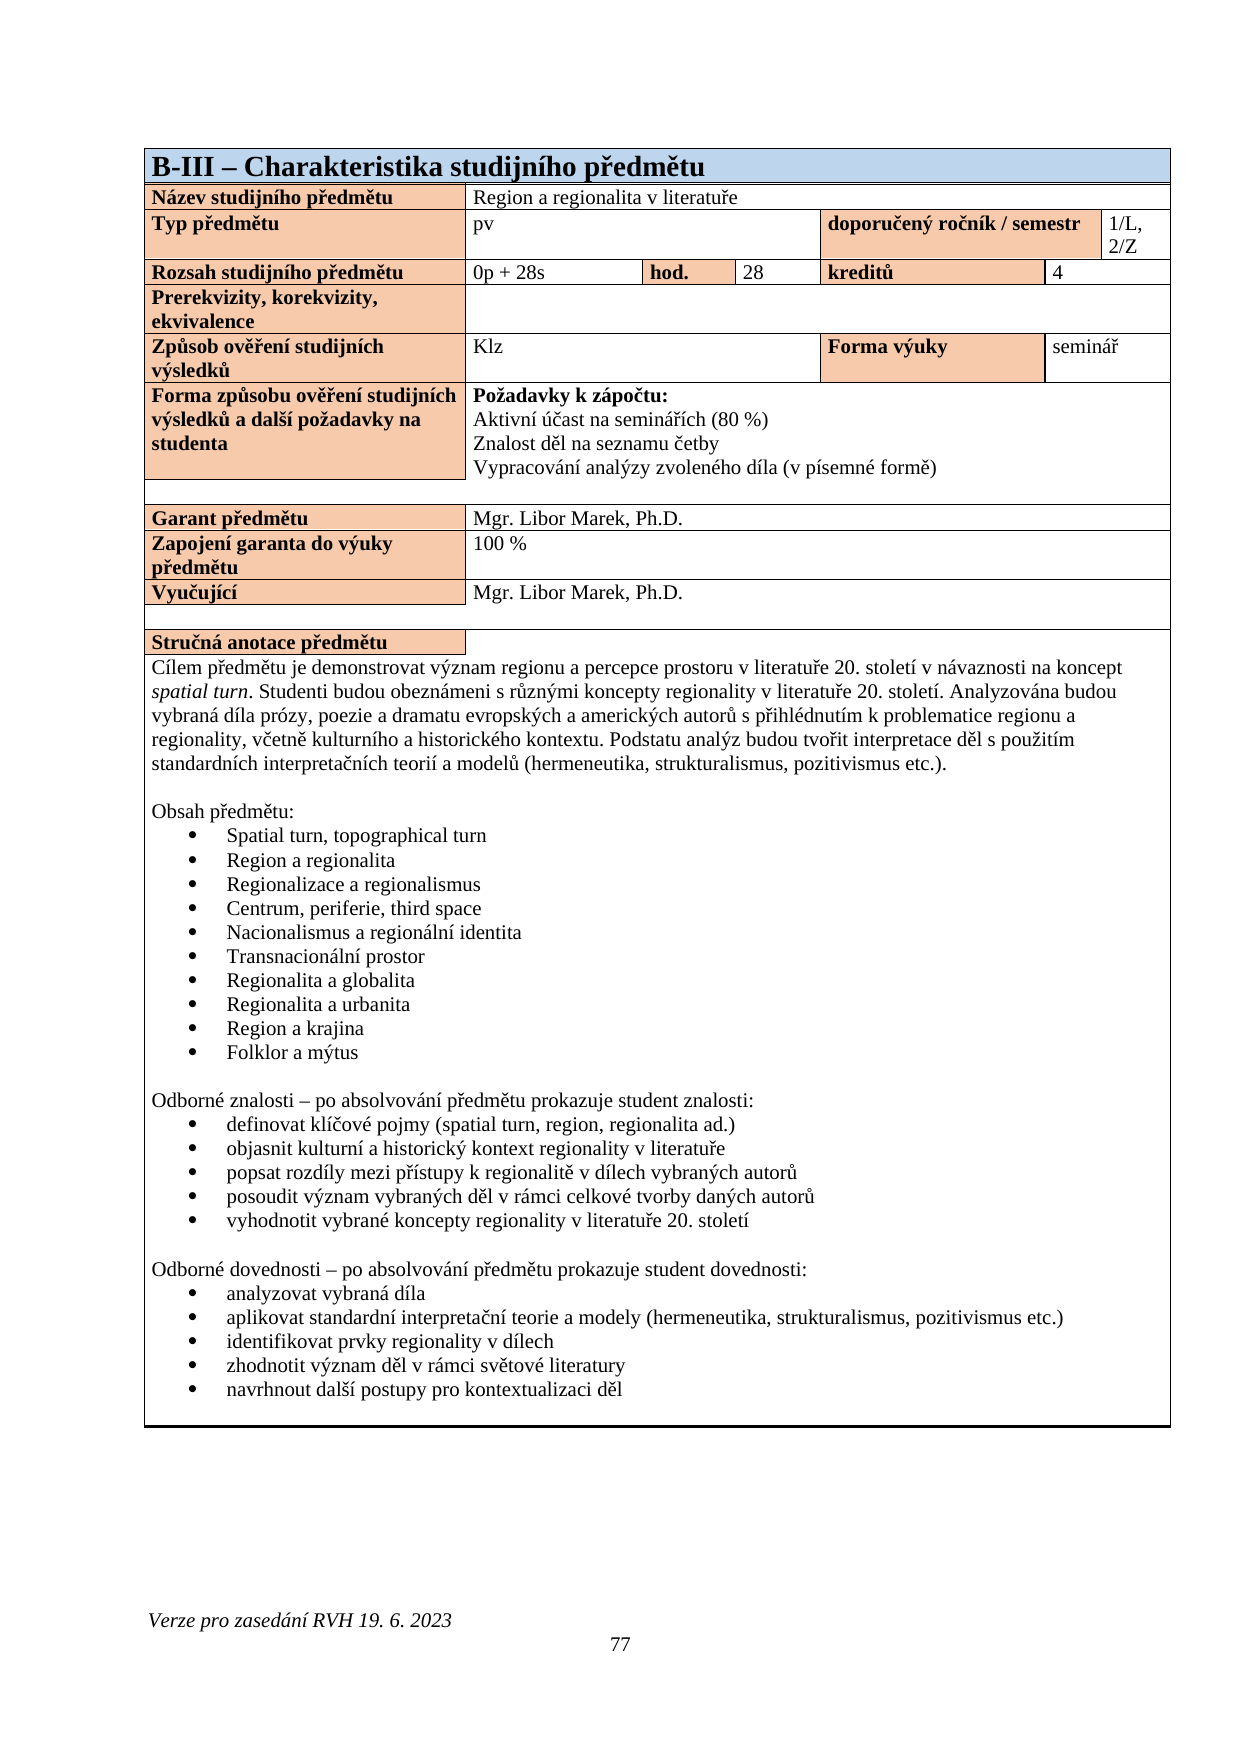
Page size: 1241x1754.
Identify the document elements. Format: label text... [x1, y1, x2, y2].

table_cell Název studijního předmětu [145, 185, 465, 209]
table_cell 4 [1046, 260, 1170, 284]
table_cell [145, 479, 1170, 504]
table_cell hod. [643, 260, 735, 284]
table_cell Forma výuky [821, 334, 1044, 382]
table_cell Garant předmětu [145, 505, 465, 529]
table_cell Mgr. Libor Marek, Ph.D. [466, 580, 1170, 604]
table_cell Způsob ověření studijních výsledků [145, 334, 465, 382]
table_cell [466, 285, 1170, 333]
table_cell [466, 630, 1170, 654]
table_cell Požadavky k zápočtu: Aktivní účast na seminářích (80 %) Znalost děl na seznamu četby Vypracování analýzy zvoleného díla (v písemné formě) [466, 383, 1170, 479]
table_cell doporučený ročník / semestr [821, 210, 1101, 258]
table_cell Forma způsobu ověření studijních výsledků a další požadavky na studenta [145, 383, 465, 479]
table_cell Prerekvizity, korekvizity, ekvivalence [145, 285, 465, 333]
table_cell pv [466, 210, 820, 258]
table_cell Mgr. Libor Marek, Ph.D. [466, 505, 1170, 529]
table_cell 1/L, 2/Z [1102, 210, 1170, 258]
table_cell 0p + 28s [466, 260, 642, 284]
table_cell Typ předmětu [145, 210, 465, 258]
table_cell 100 % [466, 531, 1170, 579]
table_header B-III – Charakteristika studijního předmětu [145, 149, 1170, 182]
table_cell Zapojení garanta do výuky předmětu [145, 531, 465, 579]
table_cell seminář [1046, 334, 1170, 382]
table_cell 28 [736, 260, 820, 284]
table_cell [145, 604, 1170, 629]
table_cell Vyučující [145, 580, 465, 604]
table_cell Rozsah studijního předmětu [145, 260, 465, 284]
table_cell Region a regionalita v literatuře [466, 185, 1170, 209]
table_cell kreditů [821, 260, 1044, 284]
table_cell Stručná anotace předmětu [145, 630, 465, 654]
table_cell Cílem předmětu je demonstrovat význam regionu a percepce prostoru v literatuře 20. století v návaznosti na koncept spatial turn. Studenti budou obeznámeni s různými koncepty regionality v literatuře 20. století. Analyzována budou vybraná díla prózy, poezie a dramatu evropských a amerických autorů s přihlédnutím k problematice regionu a regionality, včetně kulturního a historického kontextu. Podstatu analýz budou tvořit interpretace děl s použitím standardních interpretačních teorií a modelů (hermeneutika, strukturalismus, pozitivismus etc.). Obsah předmětu: Spatial turn, topographical turn Region a regionalita Regionalizace a regionalismus Centrum, periferie, third space Nacionalismus a regionální identita Transnacionální prostor Regionalita a globalita Regionalita a urbanita Region a krajina Folklor a mýtus Odborné znalosti – po absolvování předmětu prokazuje student znalosti: definovat klíčové pojmy (spatial turn, region, regionalita ad.) objasnit kulturní a historický kontext regionality v literatuře popsat rozdíly mezi přístupy k regionalitě v dílech vybraných autorů posoudit význam vybraných děl v rámci celkové tvorby daných autorů vyhodnotit vybrané koncepty regionality v literatuře 20. století Odborné dovednosti – po absolvování předmětu prokazuje student dovednosti: analyzovat vybraná díla aplikovat standardní interpretační teorie a modely (hermeneutika, strukturalismus, pozitivismus etc.) identifikovat prvky regionality v dílech zhodnotit význam děl v rámci světové literatury navrhnout další postupy pro kontextualizaci děl [145, 654, 1170, 1425]
table_cell Klz [466, 334, 820, 382]
